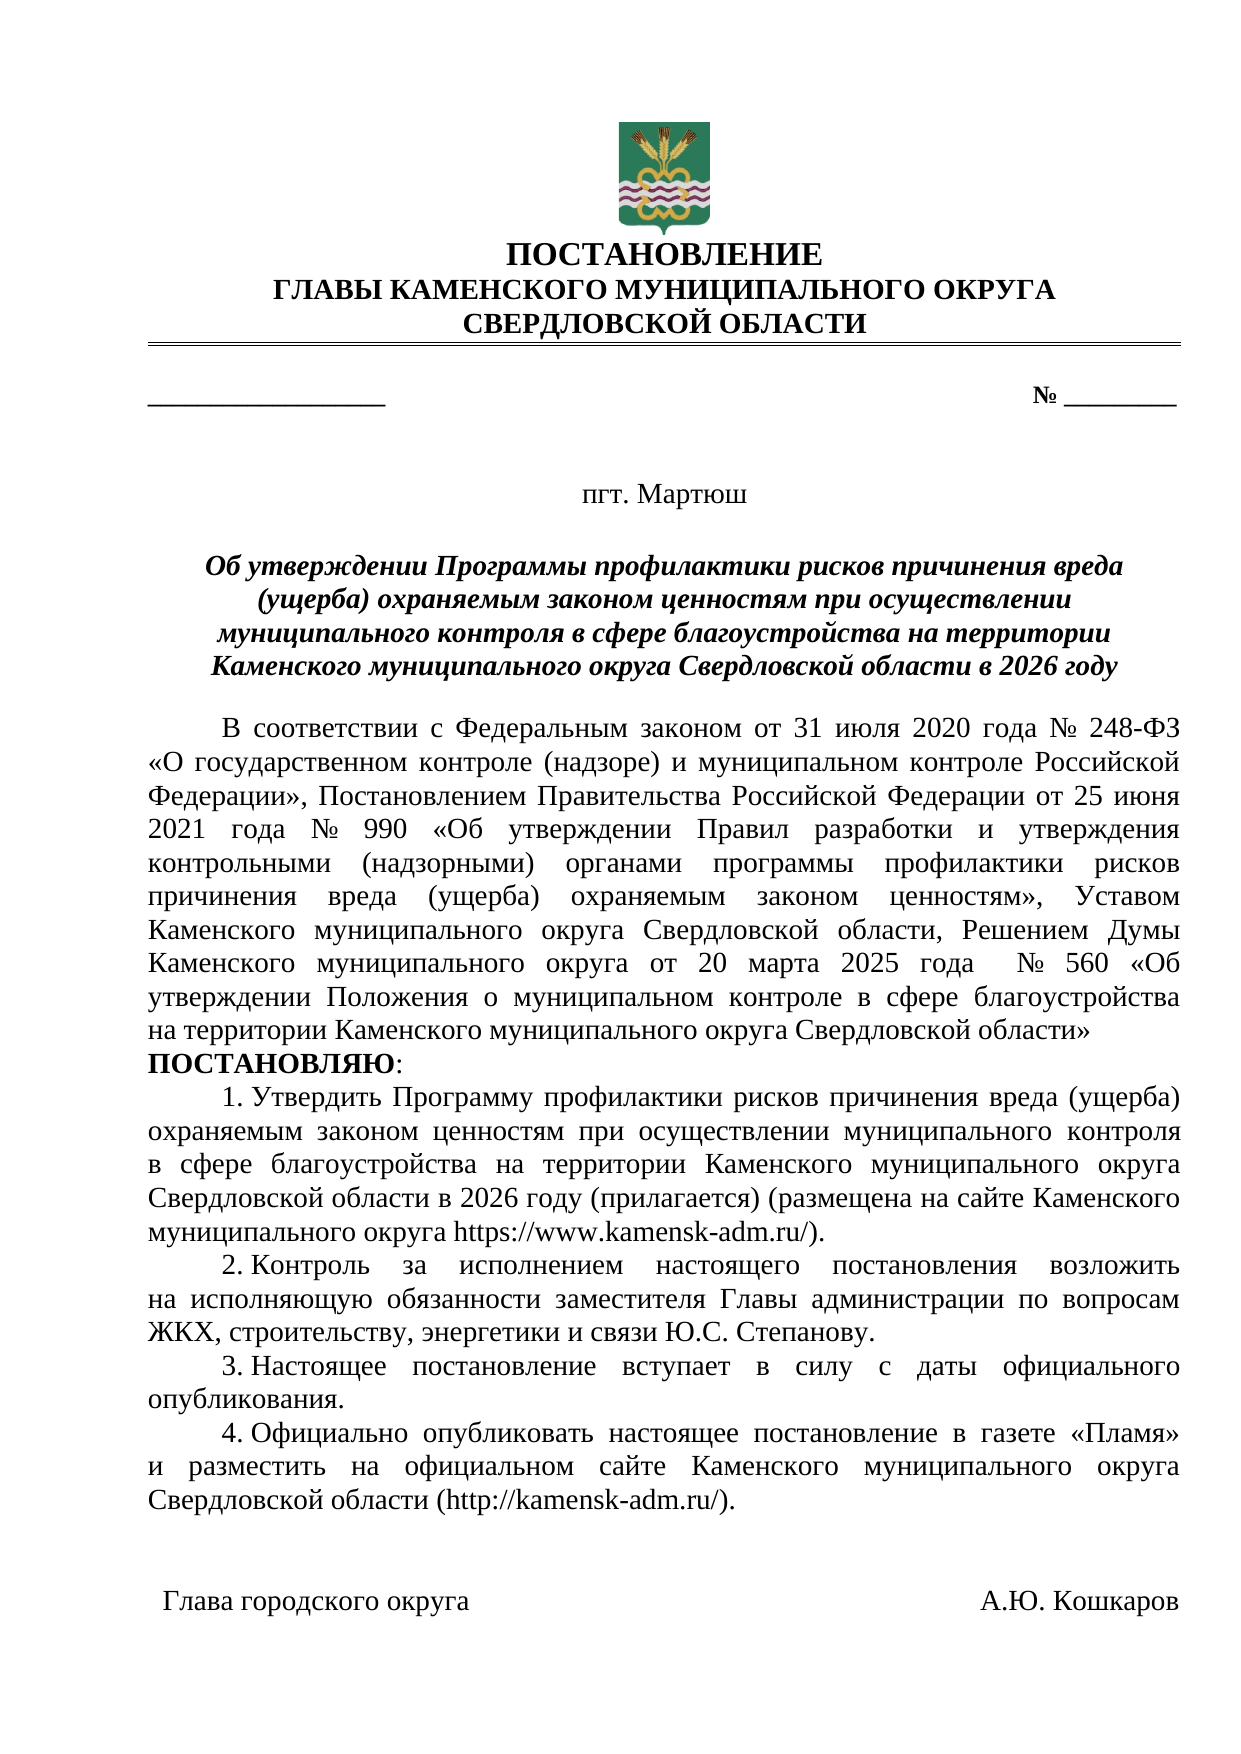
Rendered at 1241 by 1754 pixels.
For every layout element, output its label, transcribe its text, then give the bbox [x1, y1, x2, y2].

text пгт. Мартюш [148, 476, 1181, 509]
text ПОСТАНОВЛЯЮ: [148, 1046, 1181, 1079]
text ___________________ № _________ [148, 380, 1181, 409]
text В соответствии с Федеральным законом от 31 июля 2020 года № 248-ФЗ «О государственном контроле (надзоре) и муниципальном контроле Российской Федерации», Постановлением Правительства Российской Федерации от 25 июня 2021 года № 990 «Об утверждении Правил разработки и утверждения контрольными (надзорными) органами программы профилактики рисков причинения вреда (ущерба) охраняемым законом ценностям», Уставом Каменского муниципального округа Свердловской области, Решением Думы Каменского муниципального округа от 20 марта 2025 года № 560 «Об утверждении Положения о муниципальном контроле в сфере благоустройства на территории Каменского муниципального округа Свердловской области» [148, 711, 1181, 1046]
text 4. Официально опубликовать настоящее постановление в газете «Пламя» и разместить на официальном сайте Каменского муниципального округа Свердловской области (http://kamensk-adm.ru/). [148, 1415, 1181, 1516]
text 2. Контроль за исполнением настоящего постановления возложить на исполняющую обязанности заместителя Главы администрации по вопросам ЖКХ, строительству, энергетики и связи Ю.С. Степанову. [148, 1247, 1181, 1348]
text Об утверждении Программы профилактики рисков причинения вреда (ущерба) охраняемым законом ценностям при осуществлении муниципального контроля в сфере благоустройства на территории Каменского муниципального округа Свердловской области в 2026 году [148, 548, 1181, 682]
text 1. Утвердить Программу профилактики рисков причинения вреда (ущерба) охраняемым законом ценностям при осуществлении муниципального контроля в сфере благоустройства на территории Каменского муниципального округа Свердловской области в 2026 году (прилагается) (размещена на сайте Каменского муниципального округа https://www.kamensk-adm.ru/). [148, 1079, 1181, 1247]
text Глава городского округа А.Ю. Кошкаров [148, 1583, 1181, 1616]
text ГЛАВЫ КАМЕНСКОГО МУНИЦИПАЛЬНОГО ОКРУГА [148, 272, 1181, 306]
text 3. Настоящее постановление вступает в силу с даты официального опубликования. [148, 1348, 1181, 1415]
text СВЕРДЛОВСКОЙ ОБЛАСТИ [148, 306, 1181, 342]
picture [618, 122, 710, 235]
text ПОСТАНОВЛЕНИЕ [148, 234, 1181, 272]
